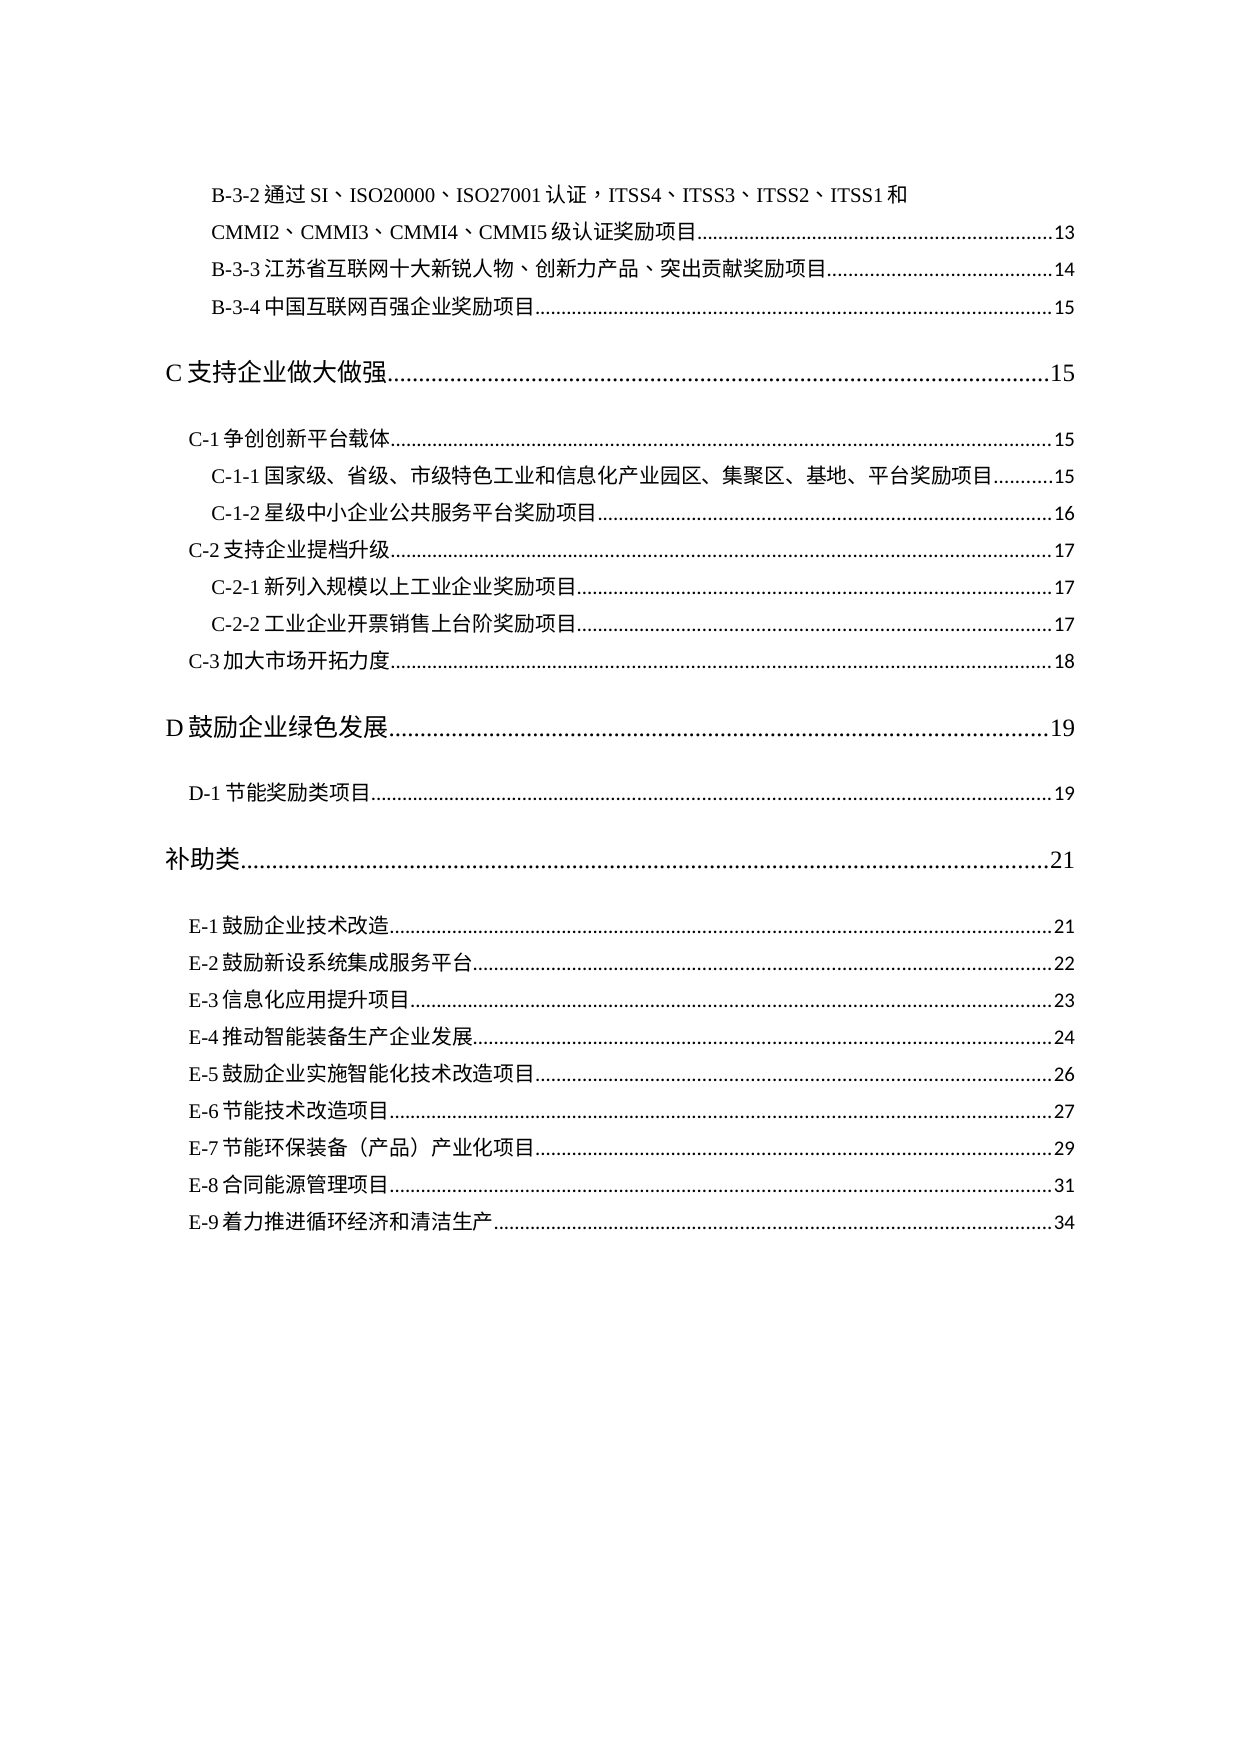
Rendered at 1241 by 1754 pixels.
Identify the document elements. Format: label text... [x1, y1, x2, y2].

text 补助类 21 [165, 825, 1075, 890]
text C-2支持企业提档升级 17 [188, 532, 1075, 565]
text C-1-2星级中小企业公共服务平台奖励项目 16 [211, 495, 1075, 528]
text C-3加大市场开拓力度 18 [188, 643, 1075, 676]
text E-6节能技术改造项目 27 [188, 1093, 1075, 1125]
text B-3-3江苏省互联网十大新锐人物、创新力产品、突出贡献奖励项目 14 [211, 252, 1075, 285]
text E-1鼓励企业技术改造 21 [188, 908, 1075, 940]
text E-8合同能源管理项目 31 [188, 1167, 1075, 1199]
text B-3-2通过SI、ISO20000、ISO27001认证，ITSS4、ITSS3、ITSS2、ITSS1和CMMI2、CMMI3、CMMI4、CMMI5级认证奖励项目 13 [211, 178, 1075, 248]
text C-2-2工业企业开票销售上台阶奖励项目 17 [211, 606, 1075, 639]
text E-7节能环保装备（产品）产业化项目 29 [188, 1130, 1075, 1162]
text E-3信息化应用提升项目 23 [188, 982, 1075, 1014]
text E-2鼓励新设系统集成服务平台 22 [188, 945, 1075, 977]
text C支持企业做大做强 15 [165, 338, 1075, 403]
text C-1-1国家级、省级、市级特色工业和信息化产业园区、集聚区、基地、平台奖励项目 15 [211, 458, 1075, 491]
text C-2-1新列入规模以上工业企业奖励项目 17 [211, 569, 1075, 602]
text D鼓励企业绿色发展 19 [165, 693, 1075, 758]
text C-1争创创新平台载体 15 [188, 421, 1075, 454]
text E-5鼓励企业实施智能化技术改造项目 26 [188, 1056, 1075, 1088]
text E-4推动智能装备生产企业发展 24 [188, 1019, 1075, 1051]
text D-1节能奖励类项目 19 [188, 776, 1075, 808]
text B-3-4中国互联网百强企业奖励项目 15 [211, 289, 1075, 321]
text E-9着力推进循环经济和清洁生产 34 [188, 1204, 1075, 1236]
